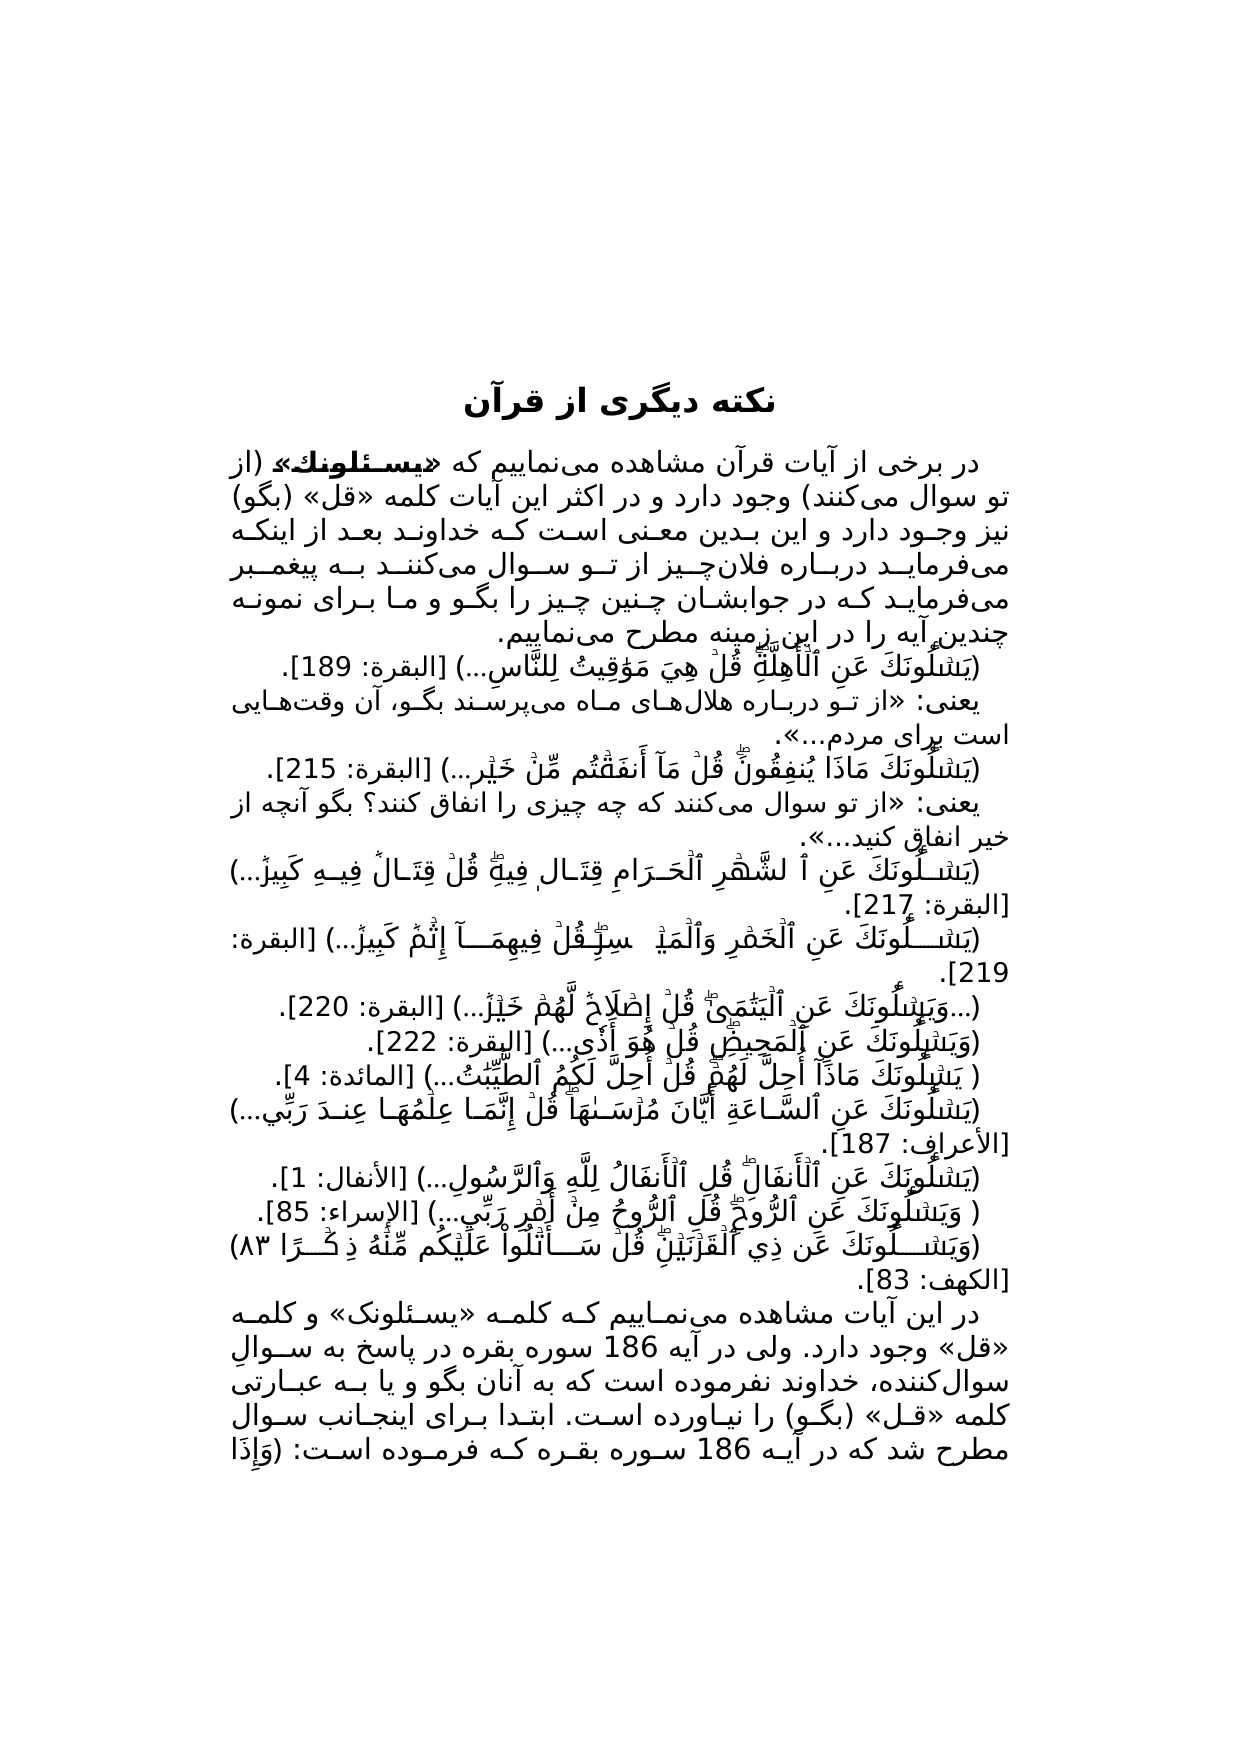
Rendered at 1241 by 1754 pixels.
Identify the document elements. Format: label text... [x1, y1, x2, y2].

text یعنی: «از تو درباره هلال‌های ماه می‌پرسند بگو، آن وقت‌هایی است برای مردم...». [230, 683, 1010, 751]
text ﴿يَسۡ‍َٔلُونَكَ عَنِ ٱلۡأَنفَالِۖ قُلِ ٱلۡأَنفَالُ لِلَّهِ وَٱلرَّسُولِ...﴾ [الأنفال: 1]. [230, 1160, 1010, 1194]
text نکته دیگری از قرآن [230, 382, 1010, 421]
text ﴿يَسۡ‍َٔلُونَكَ عَنِ ٱلۡخَمۡرِ وَٱلۡمَيۡسِرِۖ قُلۡ فِيهِمَآ إِثۡمٞ كَبِيرٞ...﴾ [البقرة: 219]. [230, 921, 1010, 989]
text ﴿وَيَسۡ‍َٔلُونَكَ عَنِ ٱلۡمَحِيضِۖ قُلۡ هُوَ أَذٗى...﴾ [البقرة: 222]. [230, 1024, 1010, 1058]
text ﴿ وَيَسۡ‍َٔلُونَكَ عَنِ ٱلرُّوحِۖ قُلِ ٱلرُّوحُ مِنۡ أَمۡرِ رَبِّي...﴾ [الإسراء: 85]. [230, 1194, 1010, 1228]
text ﴿وَيَسۡ‍َٔلُونَكَ عَن ذِي ٱلۡقَرۡنَيۡنِۖ قُلۡ سَأَتۡلُواْ عَلَيۡكُم مِّنۡهُ ذِكۡرًا ٨٣﴾ [الکهف: 83]. [230, 1228, 1010, 1296]
text ﴿يَسۡ‍َٔلُونَكَ مَاذَا يُنفِقُونَۖ قُلۡ مَآ أَنفَقۡتُم مِّنۡ خَيۡرٖ...﴾ [البقرة: 215]. [230, 751, 1010, 785]
text ﴿ يَسۡ‍َٔلُونَكَ مَاذَآ أُحِلَّ لَهُمۡۖ قُلۡ أُحِلَّ لَكُمُ ٱلطَّيِّبَٰتُ...﴾ [المائدة: 4]. [230, 1058, 1010, 1092]
text در برخی از آیات قرآن مشاهده می‌نماییم که «یسئلونك» (از تو سوال می‌کنند) وجود دارد و در اکثر این آیات کلمه «قل» (بگو) نیز وجود دارد و این بدین معنی است که خداوند بعد از اینکه می‌فرماید درباره فلان‌چیز از تو سوال می‌کنند به پیغمبر می‌فرماید که در جوابشان چنین چیز را بگو و ما برای نمونه چندین آیه را در این زمینه مطرح می‌نماییم. [230, 446, 1010, 649]
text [230, 1296, 1010, 1466]
text ﴿يَسۡ‍َٔلُونَكَ عَنِ ٱلسَّاعَةِ أَيَّانَ مُرۡسَىٰهَاۖ قُلۡ إِنَّمَا عِلۡمُهَا عِندَ رَبِّي...﴾ [الأعراف: 187]. [230, 1092, 1010, 1160]
text یعنی: «از تو سوال می‌کنند که چه چیزی را انفاق کنند؟ بگو آنچه از خیر انفاق کنید...». [230, 785, 1010, 853]
text ﴿يَسۡ‍َٔلُونَكَ عَنِ ٱلۡأَهِلَّةِۖ قُلۡ هِيَ مَوَٰقِيتُ لِلنَّاسِ...﴾ [البقرة: 189]. [230, 649, 1010, 683]
text ﴿يَسۡ‍َٔلُونَكَ عَنِ ٱلشَّهۡرِ ٱلۡحَرَامِ قِتَالٖ فِيهِۖ قُلۡ قِتَالٞ فِيهِ كَبِيرٞ...﴾ [البقرة: 217]. [230, 853, 1010, 921]
text ﴿...وَيَسۡ‍َٔلُونَكَ عَنِ ٱلۡيَتَٰمَىٰۖ قُلۡ إِصۡلَاحٞ لَّهُمۡ خَيۡرٞ...﴾ [البقرة: 220]. [230, 989, 1010, 1024]
